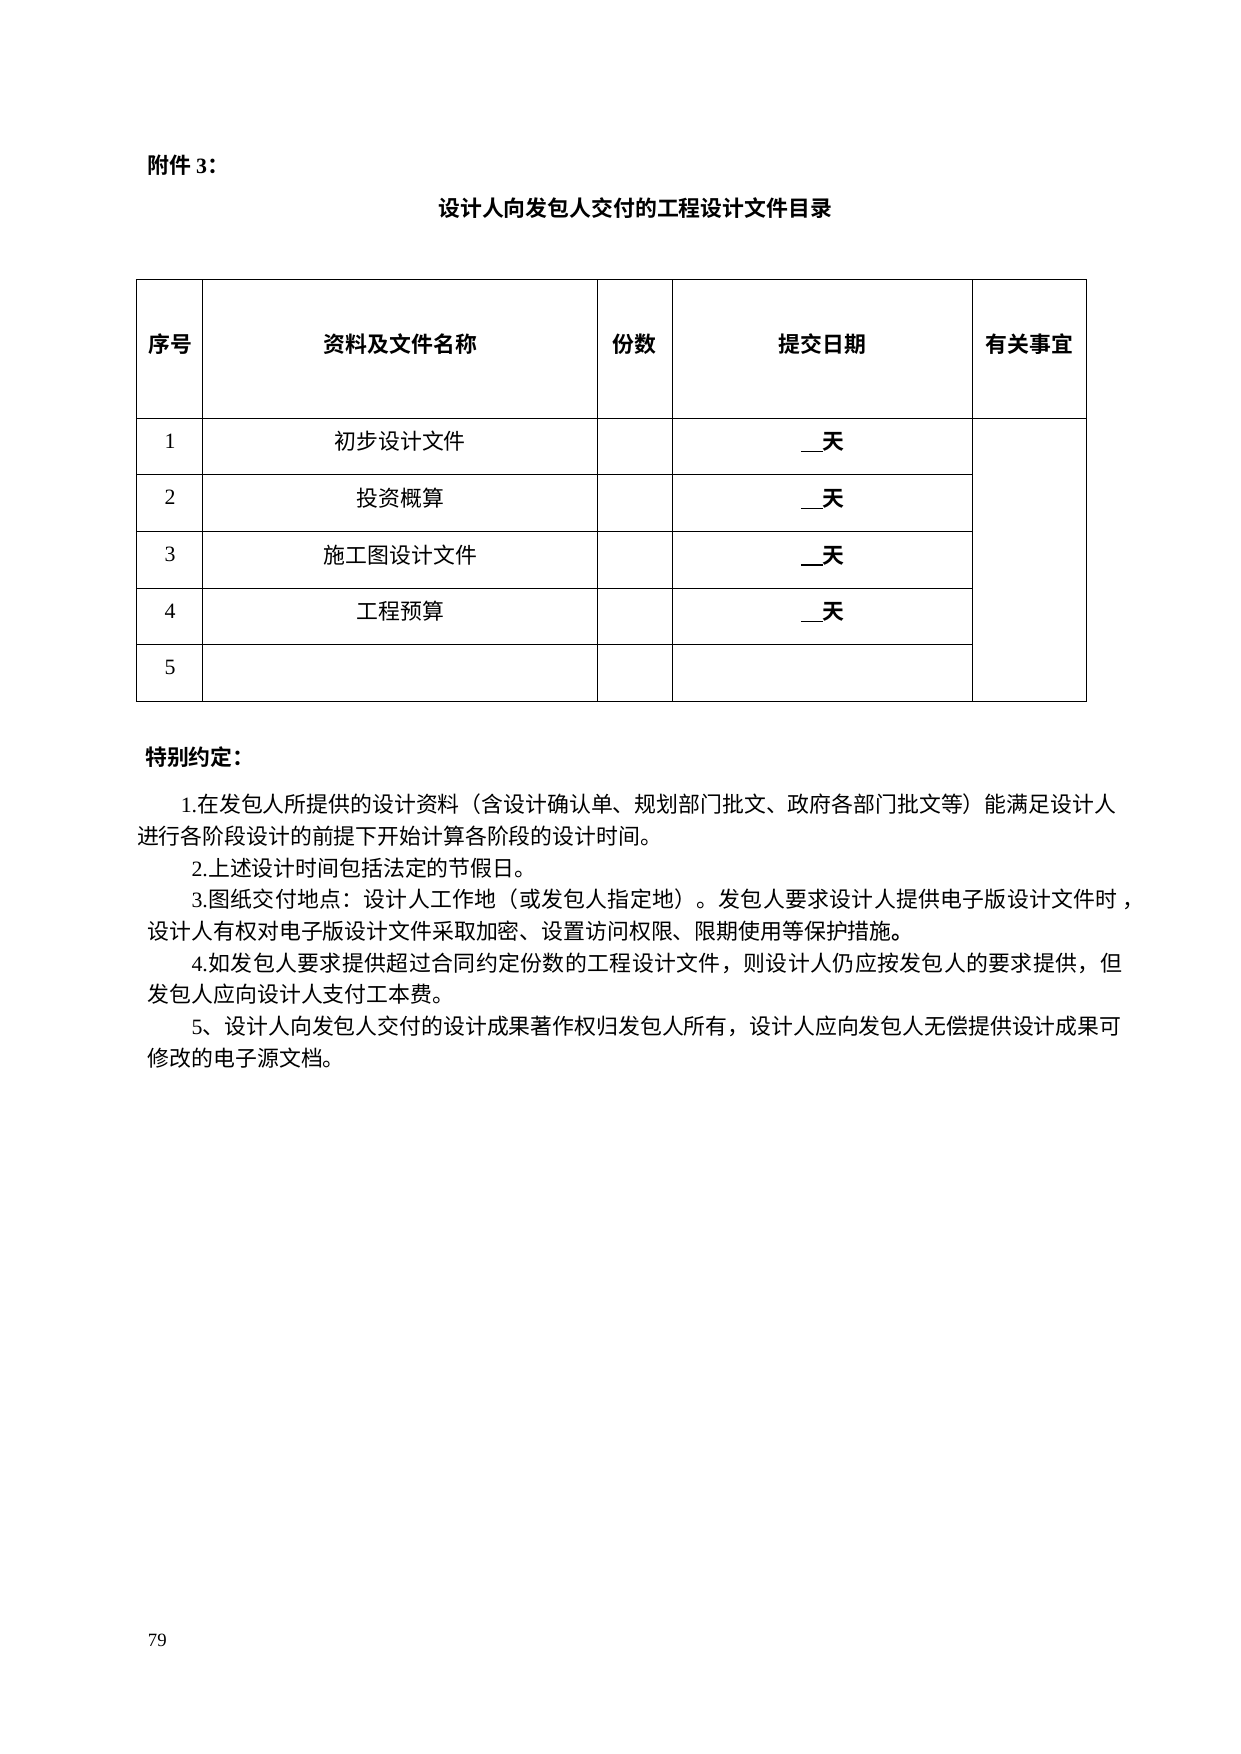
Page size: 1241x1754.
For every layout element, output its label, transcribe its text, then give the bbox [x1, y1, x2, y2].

text 3.图纸交付地点：设计人工作地（或发包人指定地）。发包人要求设计人提供电子版设计文件时，设计人有权对电子版设计文件采取加密、设置访问权限、限期使用等保护措施。 [148, 882, 1122, 946]
table_cell [598, 475, 672, 531]
text 4.如发包人要求提供超过合同约定份数的工程设计文件，则设计人仍应按发包人的要求提供，但发包人应向设计人支付工本费。 [148, 946, 1122, 1009]
text 5、设计人向发包人交付的设计成果著作权归发包人所有，设计人应向发包人无偿提供设计成果可修改的电子源文档。 [148, 1009, 1122, 1072]
table_header 提交日期 [673, 280, 972, 418]
table_cell [598, 419, 672, 474]
table_cell 工程预算 [203, 589, 597, 644]
table_header 序号 [137, 280, 202, 418]
table_header 有关事宜 [973, 280, 1086, 418]
table_cell 初步设计文件 [203, 419, 597, 474]
table_cell [203, 645, 597, 701]
table_cell [673, 645, 972, 701]
table_cell 1 [137, 419, 202, 474]
table_cell [598, 532, 672, 588]
table_cell 天 [673, 589, 972, 644]
table_cell 天 [673, 475, 972, 531]
table_cell 天 [673, 532, 972, 588]
text 附件3： [148, 148, 1122, 179]
table_cell [973, 419, 1086, 701]
table_cell 3 [137, 532, 202, 588]
table_cell 投资概算 [203, 475, 597, 531]
text 1.在发包人所提供的设计资料（含设计确认单、规划部门批文、政府各部门批文等）能满足设计人进行各阶段设计的前提下开始计算各阶段的设计时间。 [137, 787, 1122, 851]
table_cell 天 [673, 419, 972, 474]
table_header 资料及文件名称 [203, 280, 597, 418]
table_cell 施工图设计文件 [203, 532, 597, 588]
table_cell [598, 645, 672, 701]
text 特别约定： [137, 740, 1122, 772]
table_header 份数 [598, 280, 672, 418]
text 2.上述设计时间包括法定的节假日。 [148, 851, 1122, 882]
text 设计人向发包人交付的工程设计文件目录 [148, 179, 1122, 225]
table_cell [598, 589, 672, 644]
table_cell 5 [137, 645, 202, 701]
table_cell 2 [137, 475, 202, 531]
table_cell 4 [137, 589, 202, 644]
